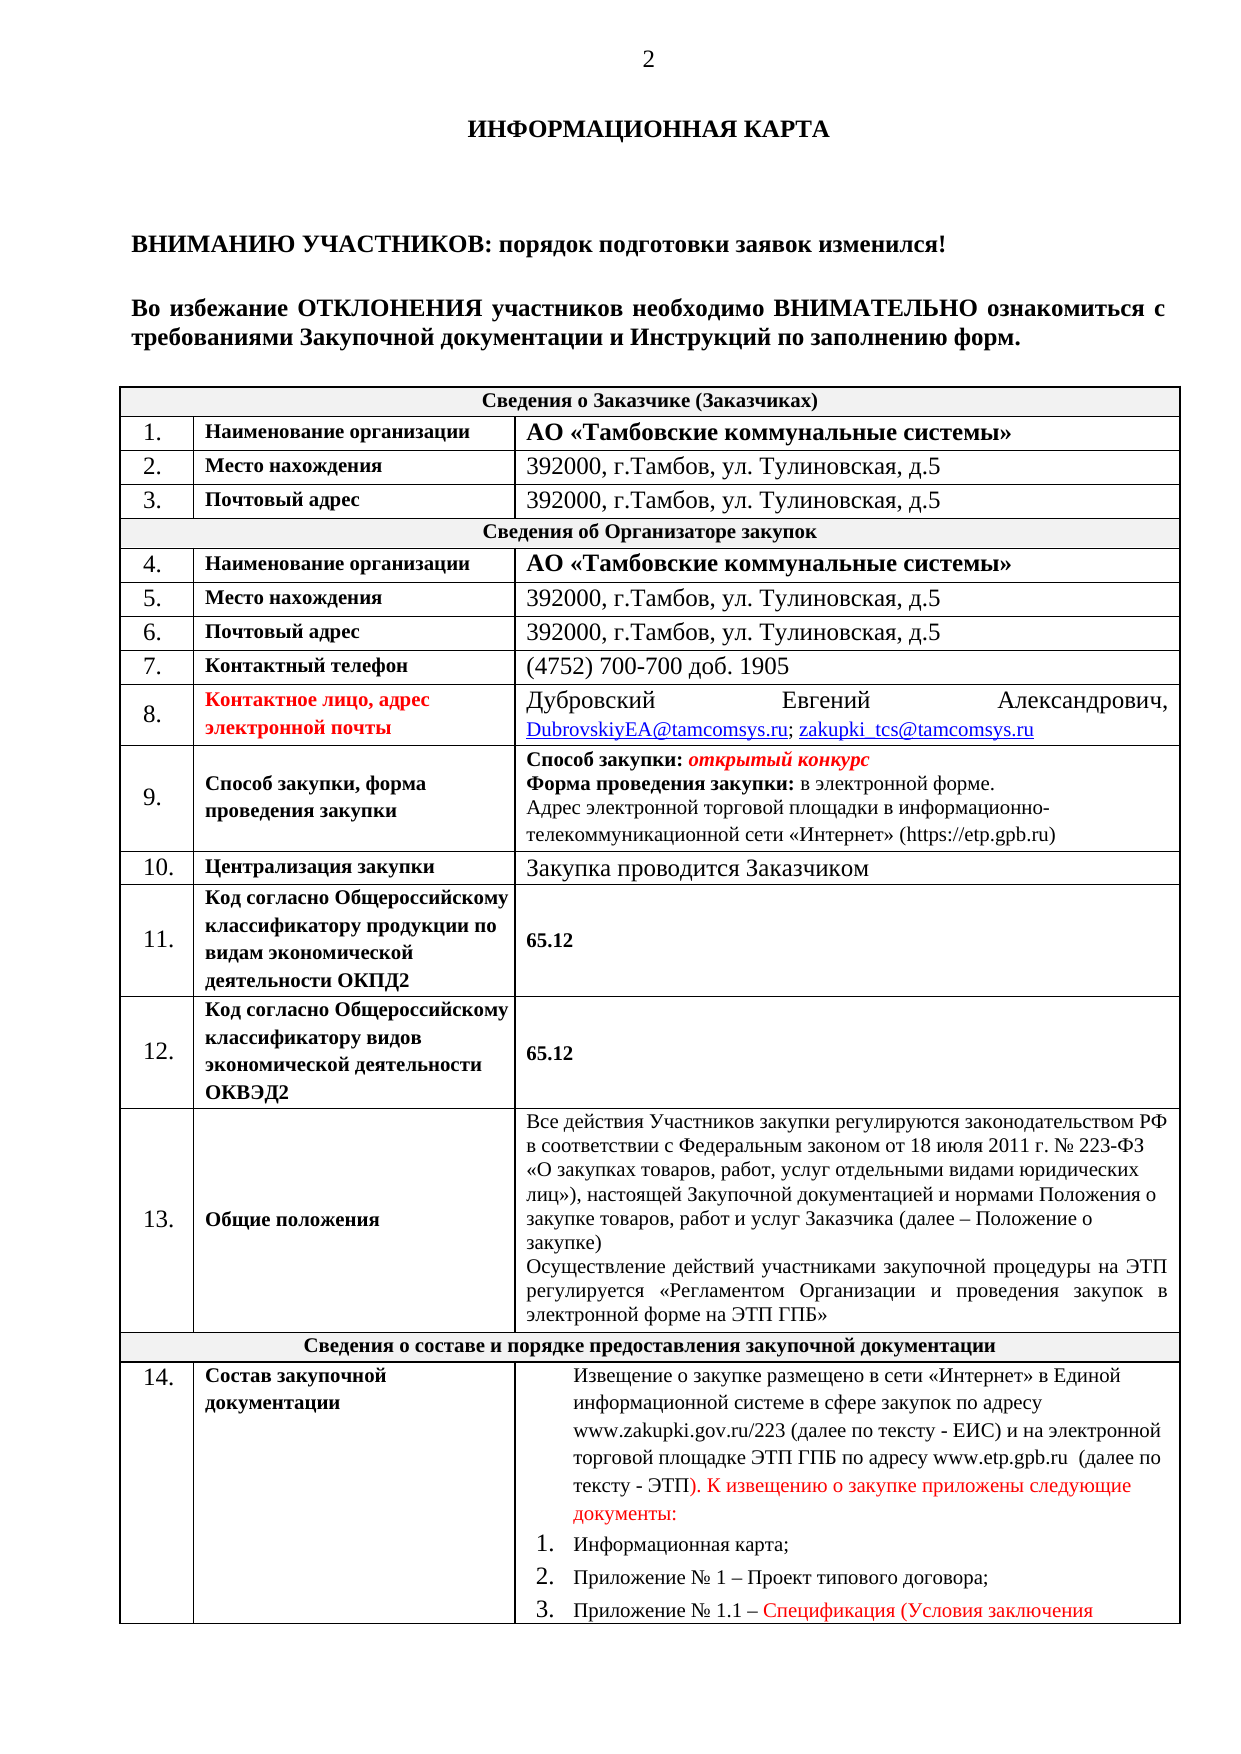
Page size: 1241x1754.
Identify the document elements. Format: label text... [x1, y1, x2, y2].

table_cell [121, 549, 193, 582]
table_cell [121, 1109, 193, 1332]
table_cell Наименование организации [194, 549, 514, 582]
table_cell [121, 997, 193, 1108]
text ИНФОРМАЦИОННАЯ КАРТА [131, 114, 1166, 143]
table_cell 65.12 [516, 885, 1179, 996]
table_cell Сведения о составе и порядке предоставления закупочной документации [121, 1333, 1179, 1361]
table_header Сведения о Заказчике (Заказчиках) [121, 388, 1179, 416]
table_cell Место нахождения [194, 583, 514, 616]
text Во избежание ОТКЛОНЕНИЯ участников необходимо ВНИМАТЕЛЬНО ознакомиться с требованиями Закупочной документации и Инструкций по заполнению форм. [131, 293, 1166, 351]
table_cell [121, 617, 193, 650]
table_cell АО «Тамбовские коммунальные системы» [516, 417, 1179, 450]
table_cell 392000, г.Тамбов, ул. Тулиновская, д.5 [516, 451, 1179, 484]
table_cell Дубровский Евгений Александрович, DubrovskiyEA@tamcomsys.ru; zakupki_tcs@tamcomsys.ru [516, 685, 1179, 745]
table_cell Код согласно Общероссийскому классификатору видов экономической деятельности ОКВЭД2 [194, 997, 514, 1108]
table_cell Все действия Участников закупки регулируются законодательством РФ в соответствии с Федеральным законом от 18 июля 2011 г. № 223-ФЗ «О закупках товаров, работ, услуг отдельными видами юридических лиц»), настоящей Закупочной документацией и нормами Положения о закупке товаров, работ и услуг Заказчика (далее – Положение о закупке) Осуществление действий участниками закупочной процедуры на ЭТП регулируется «Регламентом Организации и проведения закупок в электронной форме на ЭТП ГПБ» [516, 1109, 1179, 1332]
table_cell [121, 451, 193, 484]
table_cell Закупка проводится Заказчиком [516, 852, 1179, 884]
table_cell [121, 885, 193, 996]
table_cell Место нахождения [194, 451, 514, 484]
text ВНИМАНИЮ УЧАСТНИКОВ: порядок подготовки заявок изменился! [131, 229, 1166, 258]
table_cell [194, 1363, 514, 1623]
table_cell 392000, г.Тамбов, ул. Тулиновская, д.5 [516, 617, 1179, 650]
table_cell [121, 685, 193, 745]
table_cell Централизация закупки [194, 852, 514, 884]
table_cell 392000, г.Тамбов, ул. Тулиновская, д.5 [516, 485, 1179, 518]
table_cell Наименование организации [194, 417, 514, 450]
table_cell [121, 485, 193, 518]
table_cell Контактный телефон [194, 651, 514, 684]
table_cell [121, 746, 193, 851]
table_cell Способ закупки, форма проведения закупки [194, 746, 514, 851]
table_cell АО «Тамбовские коммунальные системы» [516, 549, 1179, 582]
table_cell Почтовый адрес [194, 485, 514, 518]
table_cell Способ закупки: открытый конкурс Форма проведения закупки: в электронной форме. Адрес электронной торговой площадки в информационно-телекоммуникационной сети «Интернет» (https://etp.gpb.ru) [516, 746, 1179, 851]
table_cell 65.12 [516, 997, 1179, 1108]
table_cell Сведения об Организаторе закупок [121, 519, 1179, 547]
table_cell Почтовый адрес [194, 617, 514, 650]
table_cell [121, 417, 193, 450]
table_cell [121, 583, 193, 616]
table_cell Общие положения [194, 1109, 514, 1332]
table_cell [121, 651, 193, 684]
table_cell [121, 1363, 193, 1623]
table_cell 392000, г.Тамбов, ул. Тулиновская, д.5 [516, 583, 1179, 616]
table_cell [516, 1363, 1179, 1623]
table_cell Код согласно Общероссийскому классификатору продукции по видам экономической деятельности ОКПД2 [194, 885, 514, 996]
table_cell (4752) 700-700 доб. 1905 [516, 651, 1179, 684]
table_cell [121, 852, 193, 884]
table_cell Контактное лицо, адрес электронной почты [194, 685, 514, 745]
